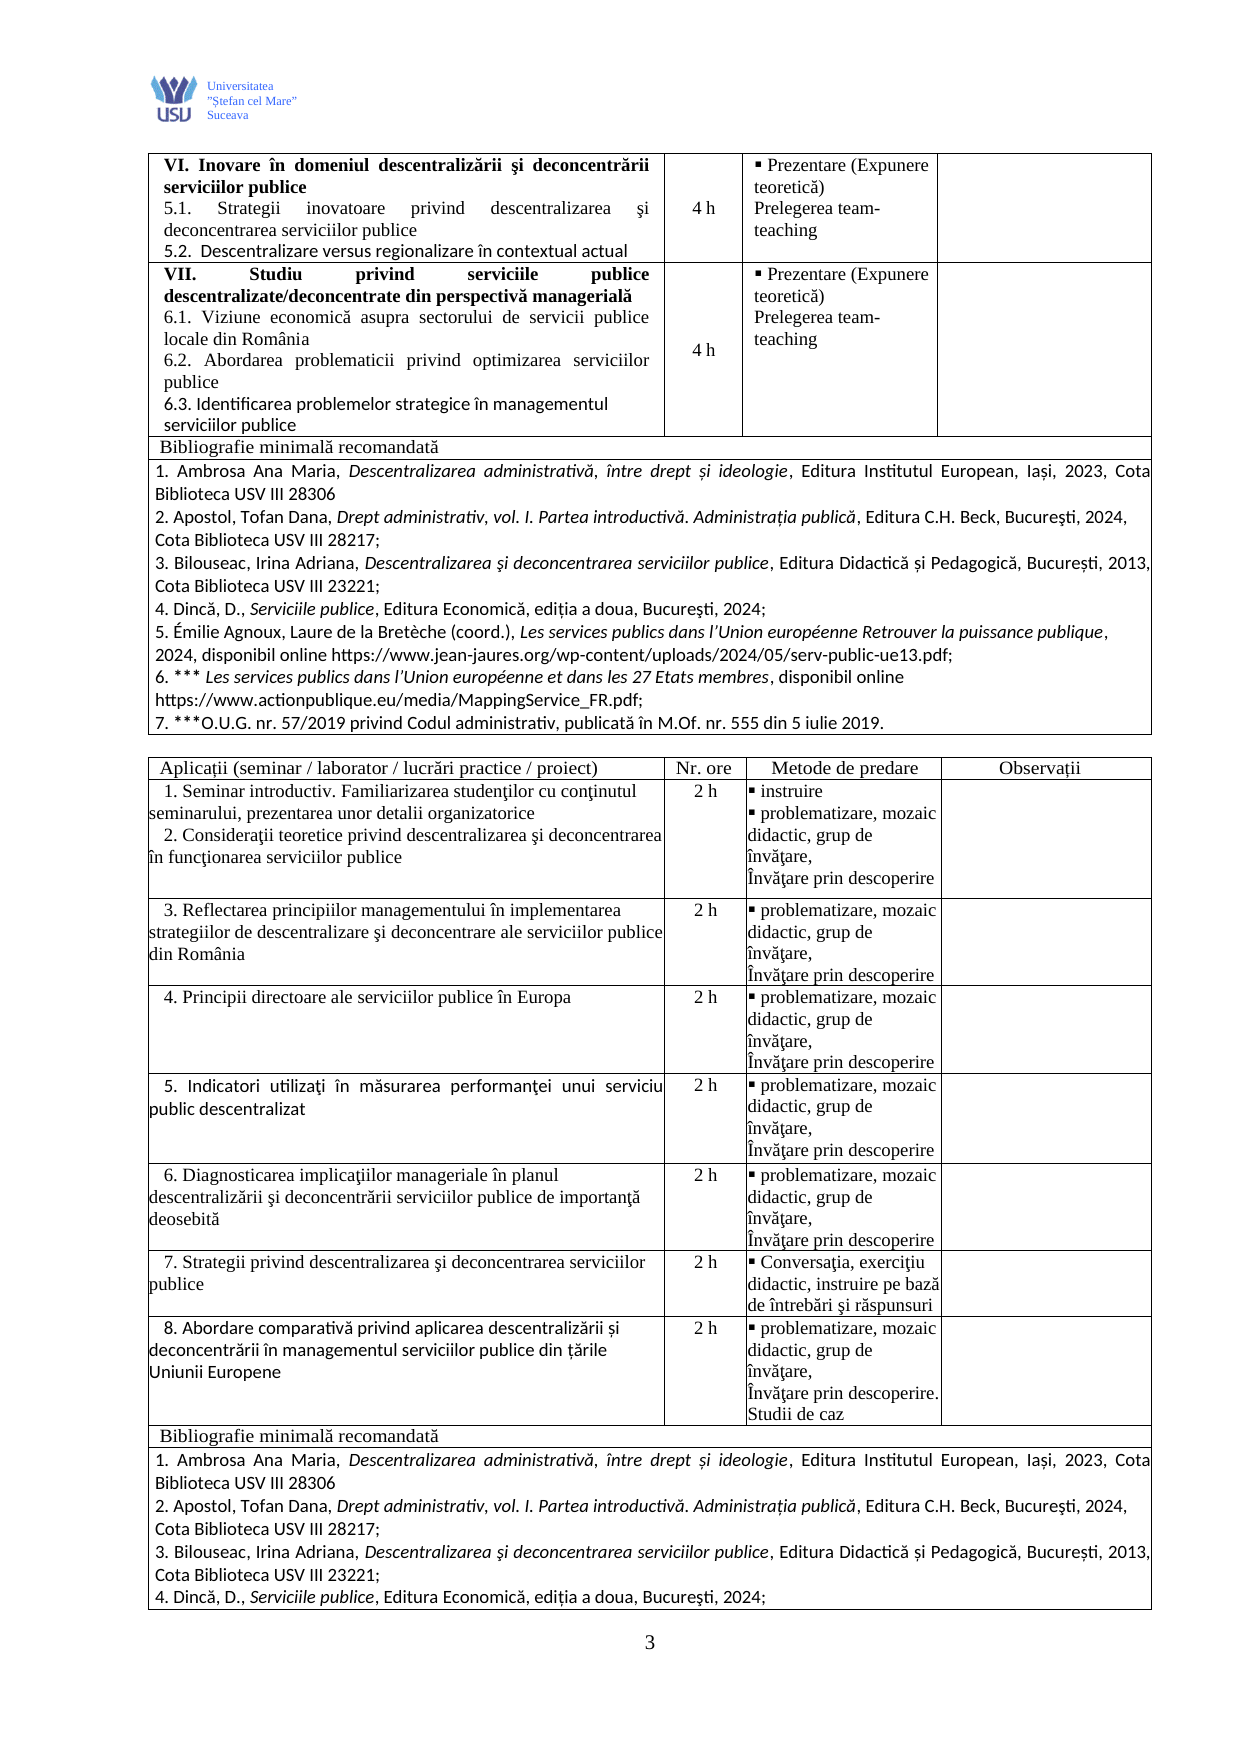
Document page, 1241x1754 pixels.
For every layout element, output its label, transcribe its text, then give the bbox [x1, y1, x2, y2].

table_cell problematizare, mozaic didactic, grup de învăţare, Învăţare prin descoperire [747, 1074, 941, 1163]
table_cell 4 h [665, 154, 742, 262]
table_cell 2 h [665, 899, 746, 985]
table_header Observații [942, 758, 1151, 779]
picture [146, 67, 200, 126]
table_cell [938, 154, 1151, 262]
table_cell 2 h [665, 986, 746, 1073]
table_header Nr. ore [665, 758, 746, 779]
table_cell 7. Strategii privind descentralizarea şi deconcentrarea serviciilor publice [149, 1251, 664, 1316]
table_cell Bibliografie minimală recomandată [149, 1426, 1151, 1447]
table_cell [942, 1317, 1151, 1425]
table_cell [743, 154, 937, 262]
table_cell 3. Reflectarea principiilor managementului în implementarea strategiilor de descentralizare şi deconcentrare ale serviciilor publice din România [149, 899, 664, 985]
table_cell [938, 263, 1151, 436]
table_cell [942, 1074, 1151, 1163]
table_cell 2 h [665, 1251, 746, 1316]
table_cell 2 h [665, 1164, 746, 1250]
table_cell 2 h [665, 780, 746, 898]
table_cell 1. Ambrosa Ana Maria, Descentralizarea administrativă, între drept și ideologie, Editura Institutul European, Iași, 2023, Cota Biblioteca USV III 28306 2. Apostol, Tofan Dana, Drept administrativ, vol. I. Partea introductivă. Administrația publică, Editura C.H. Beck, Bucureşti, 2024, Cota Biblioteca USV III 28217; 3. Bilouseac, Irina Adriana, Descentralizarea şi deconcentrarea serviciilor publice, Editura Didactică și Pedagogică, București, 2013, Cota Biblioteca USV III 23221; 4. Dincă, D., Serviciile publice, Editura Economică, ediția a doua, Bucureşti, 2024; 5. Émilie Agnoux, Laure de la Bretèche (coord.), Les services publics dans l’Union européenne Retrouver la puissance publique, 2024, disponibil online https://www.jean-jaures.org/wp-content/uploads/2024/05/serv-public-ue13.pdf; 6. *** Les services publics dans l’Union européenne et dans les 27 Etats membres, disponibil online https://www.actionpublique.eu/media/MappingService_FR.pdf; 7. ***O.U.G. nr. 57/2019 privind Codul administrativ, publicată în M.Of. nr. 555 din 5 iulie 2019. [149, 460, 1151, 733]
table_cell problematizare, mozaic didactic, grup de învăţare, Învăţare prin descoperire. Studii de caz [747, 1317, 941, 1425]
table_cell problematizare, mozaic didactic, grup de învăţare, Învăţare prin descoperire [747, 899, 941, 985]
table_cell 2 h [665, 1074, 746, 1163]
table_cell [942, 1251, 1151, 1316]
table_cell 2 h [665, 1317, 746, 1425]
table_cell VI. Inovare în domeniul descentralizării şi deconcentrării serviciilor publice 5.1. Strategii inovatoare privind descentralizarea şi deconcentrarea serviciilor publice 5.2. Descentralizare versus regionalizare în contextual actual [149, 154, 664, 262]
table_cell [149, 1448, 1151, 1609]
table_cell 6. Diagnosticarea implicaţiilor manageriale în planul descentralizării şi deconcentrării serviciilor publice de importanţă deosebită [149, 1164, 664, 1250]
table_cell [942, 986, 1151, 1073]
table_cell 4. Principii directoare ale serviciilor publice în Europa [149, 986, 664, 1073]
table_header Metode de predare [747, 758, 941, 779]
table_cell problematizare, mozaic didactic, grup de învăţare, Învăţare prin descoperire [747, 1164, 941, 1250]
table_cell VII. Studiu privind serviciile publice descentralizate/deconcentrate din perspectivă managerială 6.1. Viziune economică asupra sectorului de servicii publice locale din România 6.2. Abordarea problematicii privind optimizarea serviciilor publice 6.3. Identificarea problemelor strategice în managementul serviciilor publice [149, 263, 664, 436]
table_cell instruire problematizare, mozaic didactic, grup de învăţare, Învăţare prin descoperire [747, 780, 941, 898]
table_cell [942, 1164, 1151, 1250]
table_cell Prezentare (Expunere teoretică) Prelegerea team- teaching [743, 263, 937, 436]
table_cell Bibliografie minimală recomandată [149, 437, 1151, 458]
table_cell 4 h [665, 263, 742, 436]
table_cell [942, 899, 1151, 985]
table_cell problematizare, mozaic didactic, grup de învăţare, Învăţare prin descoperire [747, 986, 941, 1073]
table_cell 8. Abordare comparativă privind aplicarea descentralizării şi deconcentrării în managementul serviciilor publice din ţările Uniunii Europene [149, 1317, 664, 1425]
table_cell 5. Indicatori utilizaţi în măsurarea performanţei unui serviciu public descentralizat [149, 1074, 664, 1163]
table_cell 1. Seminar introductiv. Familiarizarea studenţilor cu conţinutul seminarului, prezentarea unor detalii organizatorice 2. Consideraţii teoretice privind descentralizarea şi deconcentrarea în funcţionarea serviciilor publice [149, 780, 664, 898]
table_header Aplicații (seminar / laborator / lucrări practice / proiect) [149, 758, 664, 779]
table_cell Conversaţia, exerciţiu didactic, instruire pe bază de întrebări şi răspunsuri [747, 1251, 941, 1316]
table_cell [942, 780, 1151, 898]
